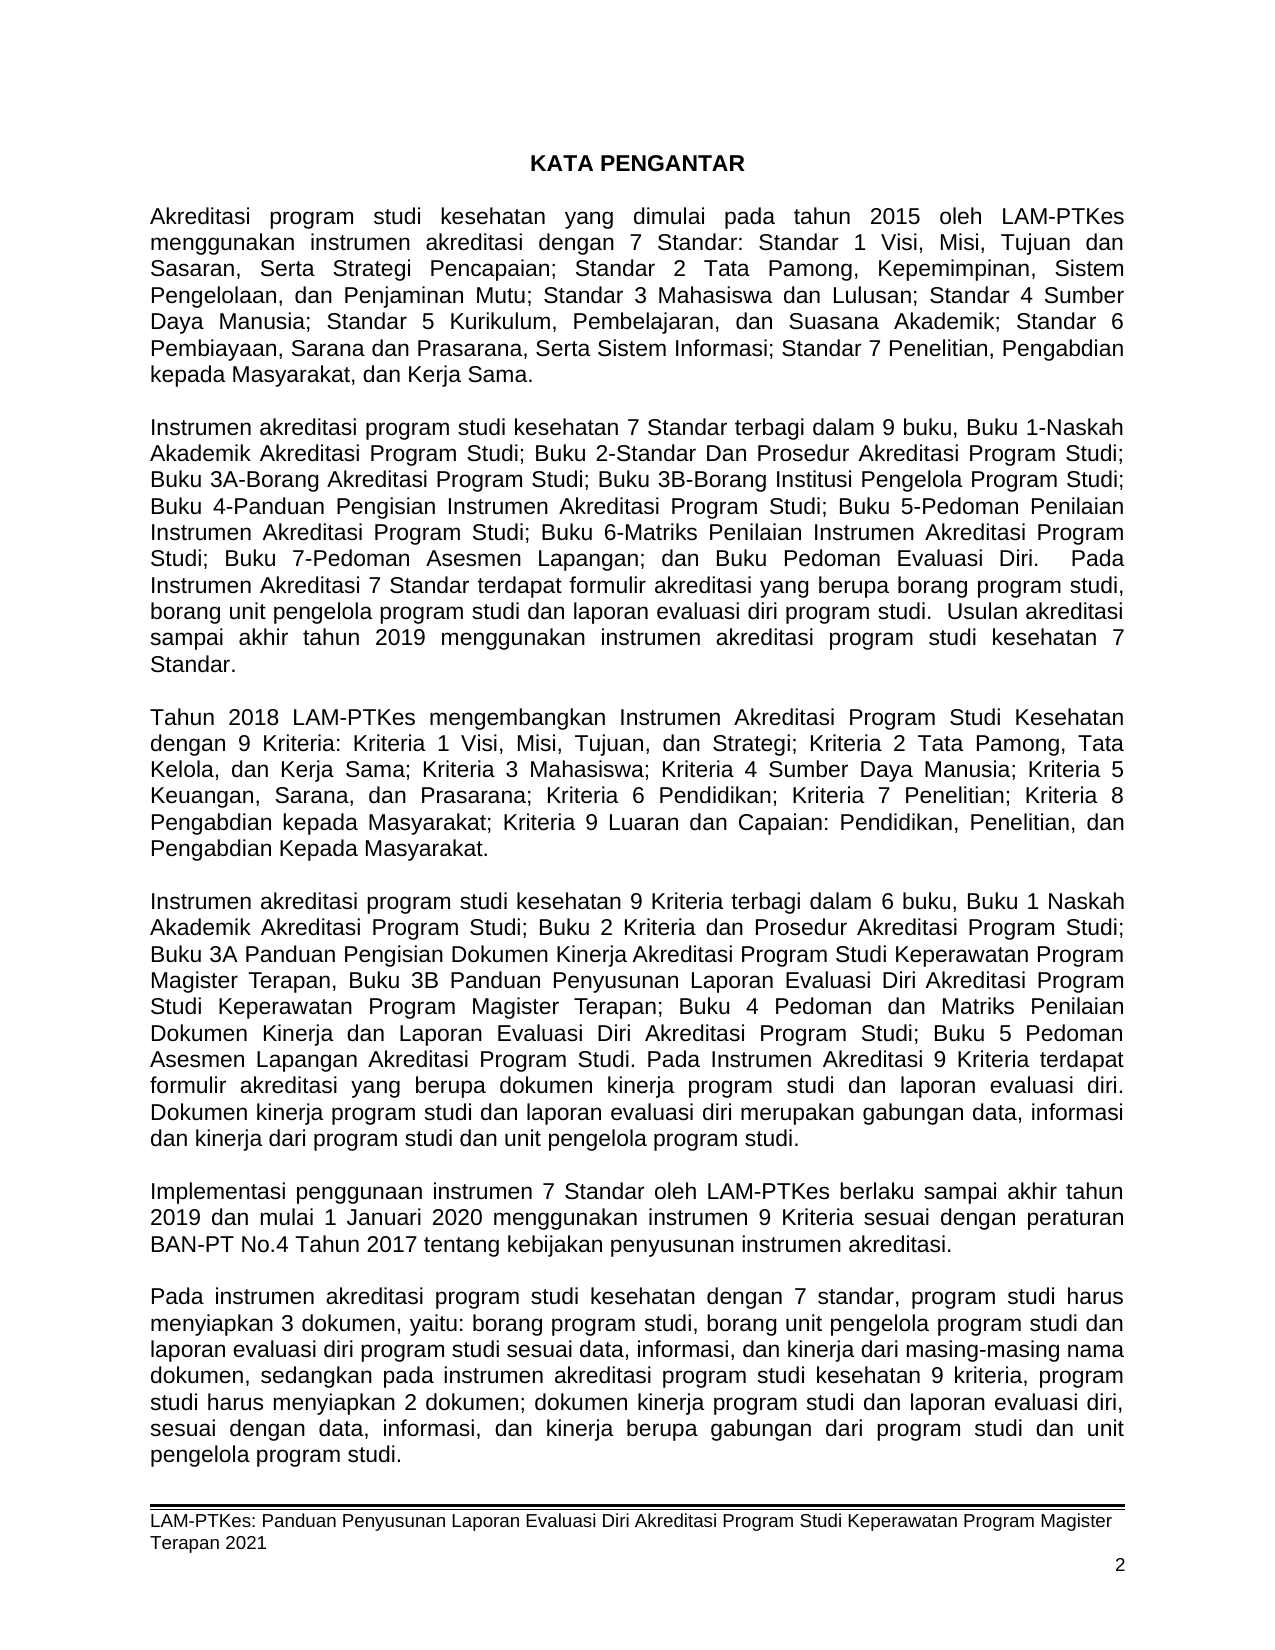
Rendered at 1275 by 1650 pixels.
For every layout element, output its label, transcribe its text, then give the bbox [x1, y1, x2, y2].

text Instrumen akreditasi program studi kesehatan 7 Standar terbagi dalam 9 buku, Buku 1-Naskah Akademik Akreditasi Program Studi; Buku 2-Standar Dan Prosedur Akreditasi Program Studi; Buku 3A-Borang Akreditasi Program Studi; Buku 3B-Borang Institusi Pengelola Program Studi; Buku 4-Panduan Pengisian Instrumen Akreditasi Program Studi; Buku 5-Pedoman Penilaian Instrumen Akreditasi Program Studi; Buku 6-Matriks Penilaian Instrumen Akreditasi Program Studi; Buku 7-Pedoman Asesmen Lapangan; dan Buku Pedoman Evaluasi Diri. Pada Instrumen Akreditasi 7 Standar terdapat formulir akreditasi yang berupa borang program studi, borang unit pengelola program studi dan laporan evaluasi diri program studi. Usulan akreditasi sampai akhir tahun 2019 menggunakan instrumen akreditasi program studi kesehatan 7 Standar. [150, 413, 1125, 677]
text KATA PENGANTAR [150, 150, 1125, 176]
text Tahun 2018 LAM-PTKes mengembangkan Instrumen Akreditasi Program Studi Kesehatan dengan 9 Kriteria: Kriteria 1 Visi, Misi, Tujuan, dan Strategi; Kriteria 2 Tata Pamong, Tata Kelola, dan Kerja Sama; Kriteria 3 Mahasiswa; Kriteria 4 Sumber Daya Manusia; Kriteria 5 Keuangan, Sarana, dan Prasarana; Kriteria 6 Pendidikan; Kriteria 7 Penelitian; Kriteria 8 Pengabdian kepada Masyarakat; Kriteria 9 Luaran dan Capaian: Pendidikan, Penelitian, dan Pengabdian Kepada Masyarakat. [150, 703, 1125, 862]
text Instrumen akreditasi program studi kesehatan 9 Kriteria terbagi dalam 6 buku, Buku 1 Naskah Akademik Akreditasi Program Studi; Buku 2 Kriteria dan Prosedur Akreditasi Program Studi; Buku 3A Panduan Pengisian Dokumen Kinerja Akreditasi Program Studi Keperawatan Program Magister Terapan, Buku 3B Panduan Penyusunan Laporan Evaluasi Diri Akreditasi Program Studi Keperawatan Program Magister Terapan; Buku 4 Pedoman dan Matriks Penilaian Dokumen Kinerja dan Laporan Evaluasi Diri Akreditasi Program Studi; Buku 5 Pedoman Asesmen Lapangan Akreditasi Program Studi. Pada Instrumen Akreditasi 9 Kriteria terdapat formulir akreditasi yang berupa dokumen kinerja program studi dan laporan evaluasi diri. Dokumen kinerja program studi dan laporan evaluasi diri merupakan gabungan data, informasi dan kinerja dari program studi dan unit pengelola program studi. [150, 888, 1125, 1151]
text Implementasi penggunaan instrumen 7 Standar oleh LAM-PTKes berlaku sampai akhir tahun 2019 dan mulai 1 Januari 2020 menggunakan instrumen 9 Kriteria sesuai dengan peraturan BAN-PT No.4 Tahun 2017 tentang kebijakan penyusunan instrumen akreditasi. [150, 1178, 1125, 1257]
text Pada instrumen akreditasi program studi kesehatan dengan 7 standar, program studi harus menyiapkan 3 dokumen, yaitu: borang program studi, borang unit pengelola program studi dan laporan evaluasi diri program studi sesuai data, informasi, dan kinerja dari masing-masing nama dokumen, sedangkan pada instrumen akreditasi program studi kesehatan 9 kriteria, program studi harus menyiapkan 2 dokumen; dokumen kinerja program studi dan laporan evaluasi diri, sesuai dengan data, informasi, dan kinerja berupa gabungan dari program studi dan unit pengelola program studi. [150, 1283, 1125, 1468]
text Akreditasi program studi kesehatan yang dimulai pada tahun 2015 oleh LAM-PTKes menggunakan instrumen akreditasi dengan 7 Standar: Standar 1 Visi, Misi, Tujuan dan Sasaran, Serta Strategi Pencapaian; Standar 2 Tata Pamong, Kepemimpinan, Sistem Pengelolaan, dan Penjaminan Mutu; Standar 3 Mahasiswa dan Lulusan; Standar 4 Sumber Daya Manusia; Standar 5 Kurikulum, Pembelajaran, dan Suasana Akademik; Standar 6 Pembiayaan, Sarana dan Prasarana, Serta Sistem Informasi; Standar 7 Penelitian, Pengabdian kepada Masyarakat, dan Kerja Sama. [150, 203, 1125, 387]
